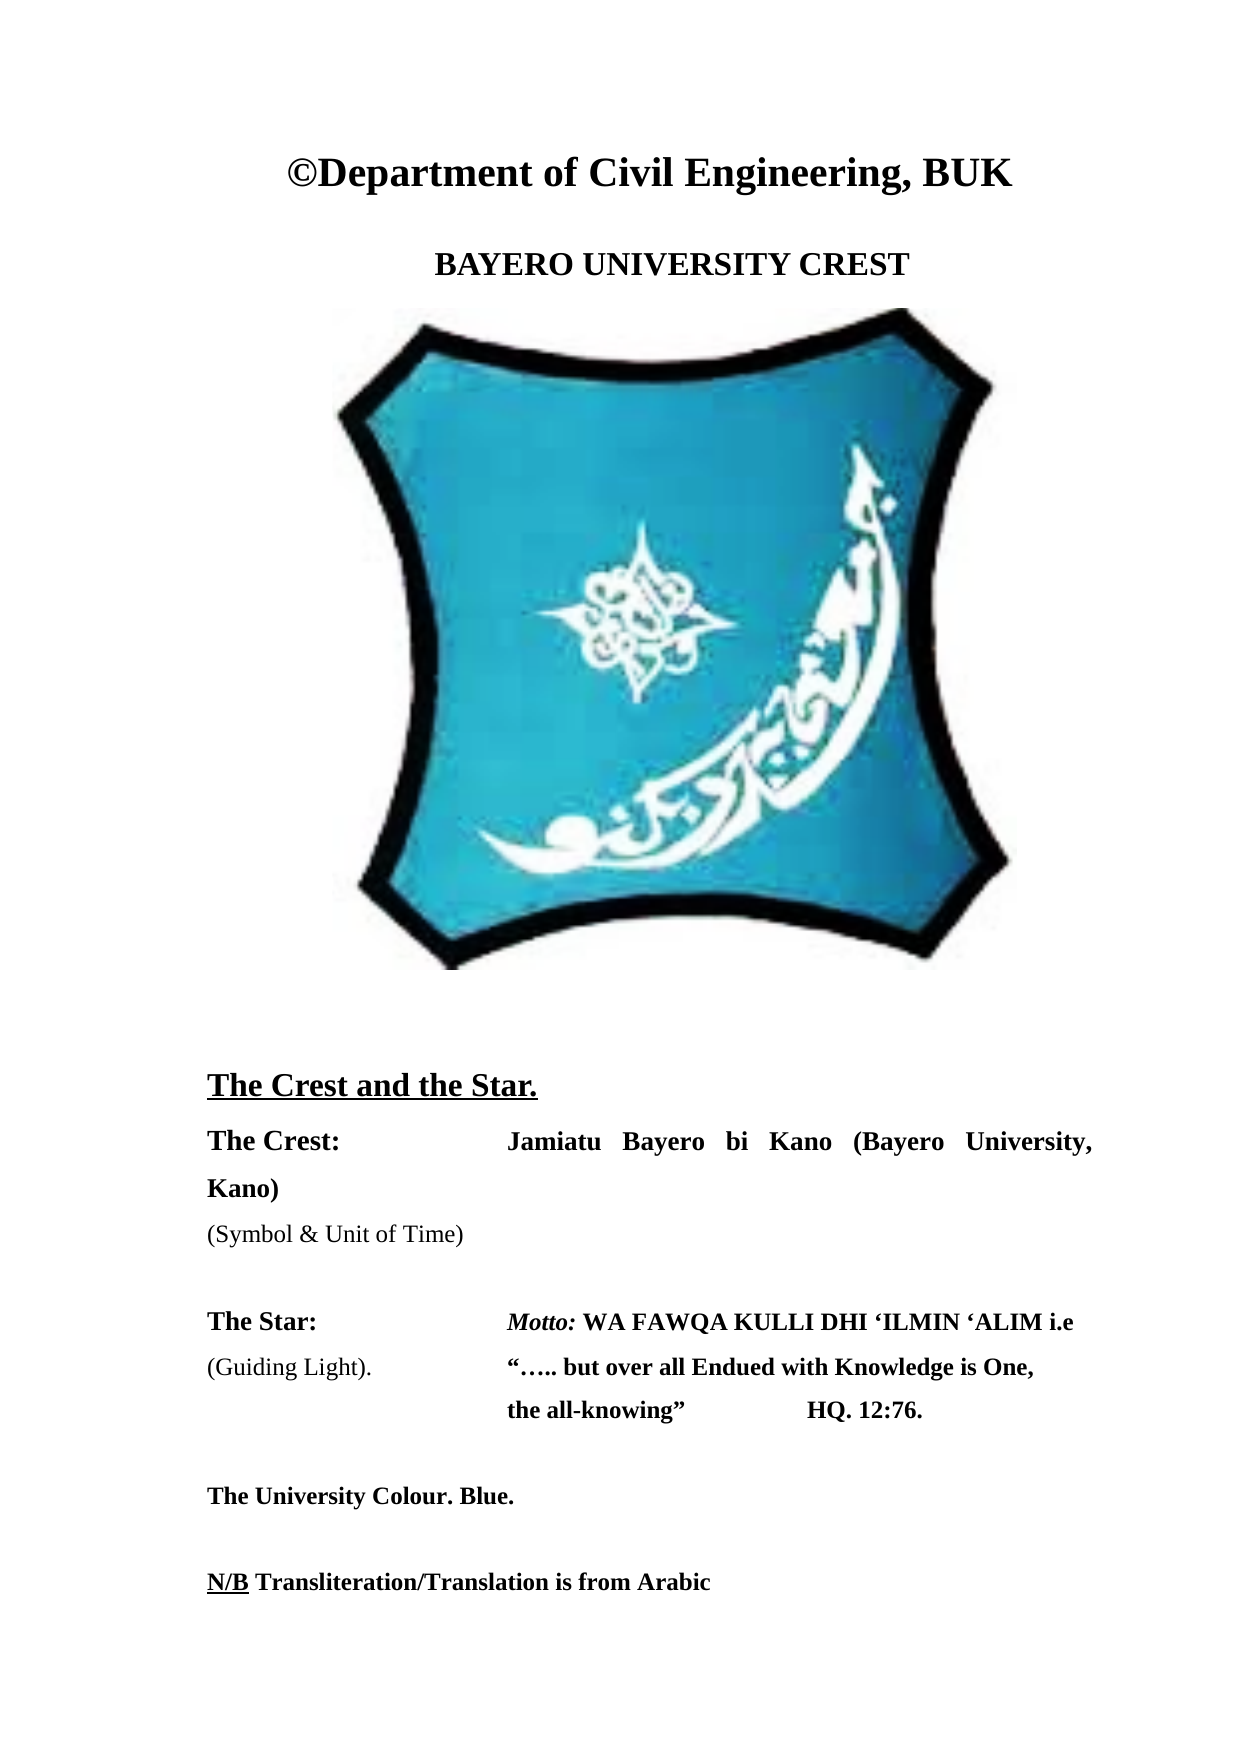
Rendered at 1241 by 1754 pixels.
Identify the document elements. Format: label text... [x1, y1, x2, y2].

text The Crest and the Star. [207, 1065, 1092, 1103]
subtitle BAYERO UNIVERSITY CREST [252, 244, 1092, 283]
text (Symbol & Unit of Time) [207, 1219, 1092, 1247]
text N/B Transliteration/Translation is from Arabic [207, 1567, 1092, 1596]
picture [332, 308, 1017, 970]
text the all-knowing” HQ. 12:76. [207, 1395, 1092, 1423]
text The Crest: Jamiatu Bayero bi Kano (Bayero University, Kano) [207, 1123, 1092, 1203]
text The University Colour. Blue. [207, 1481, 1092, 1510]
text The Star: Motto: WA FAWQA KULLI DHI ‘ILMIN ‘ALIM i.e [207, 1305, 1092, 1336]
text ©Department of Civil Engineering, BUK [207, 148, 1092, 196]
text (Guiding Light). “….. but over all Endued with Knowledge is One, [207, 1352, 1092, 1380]
